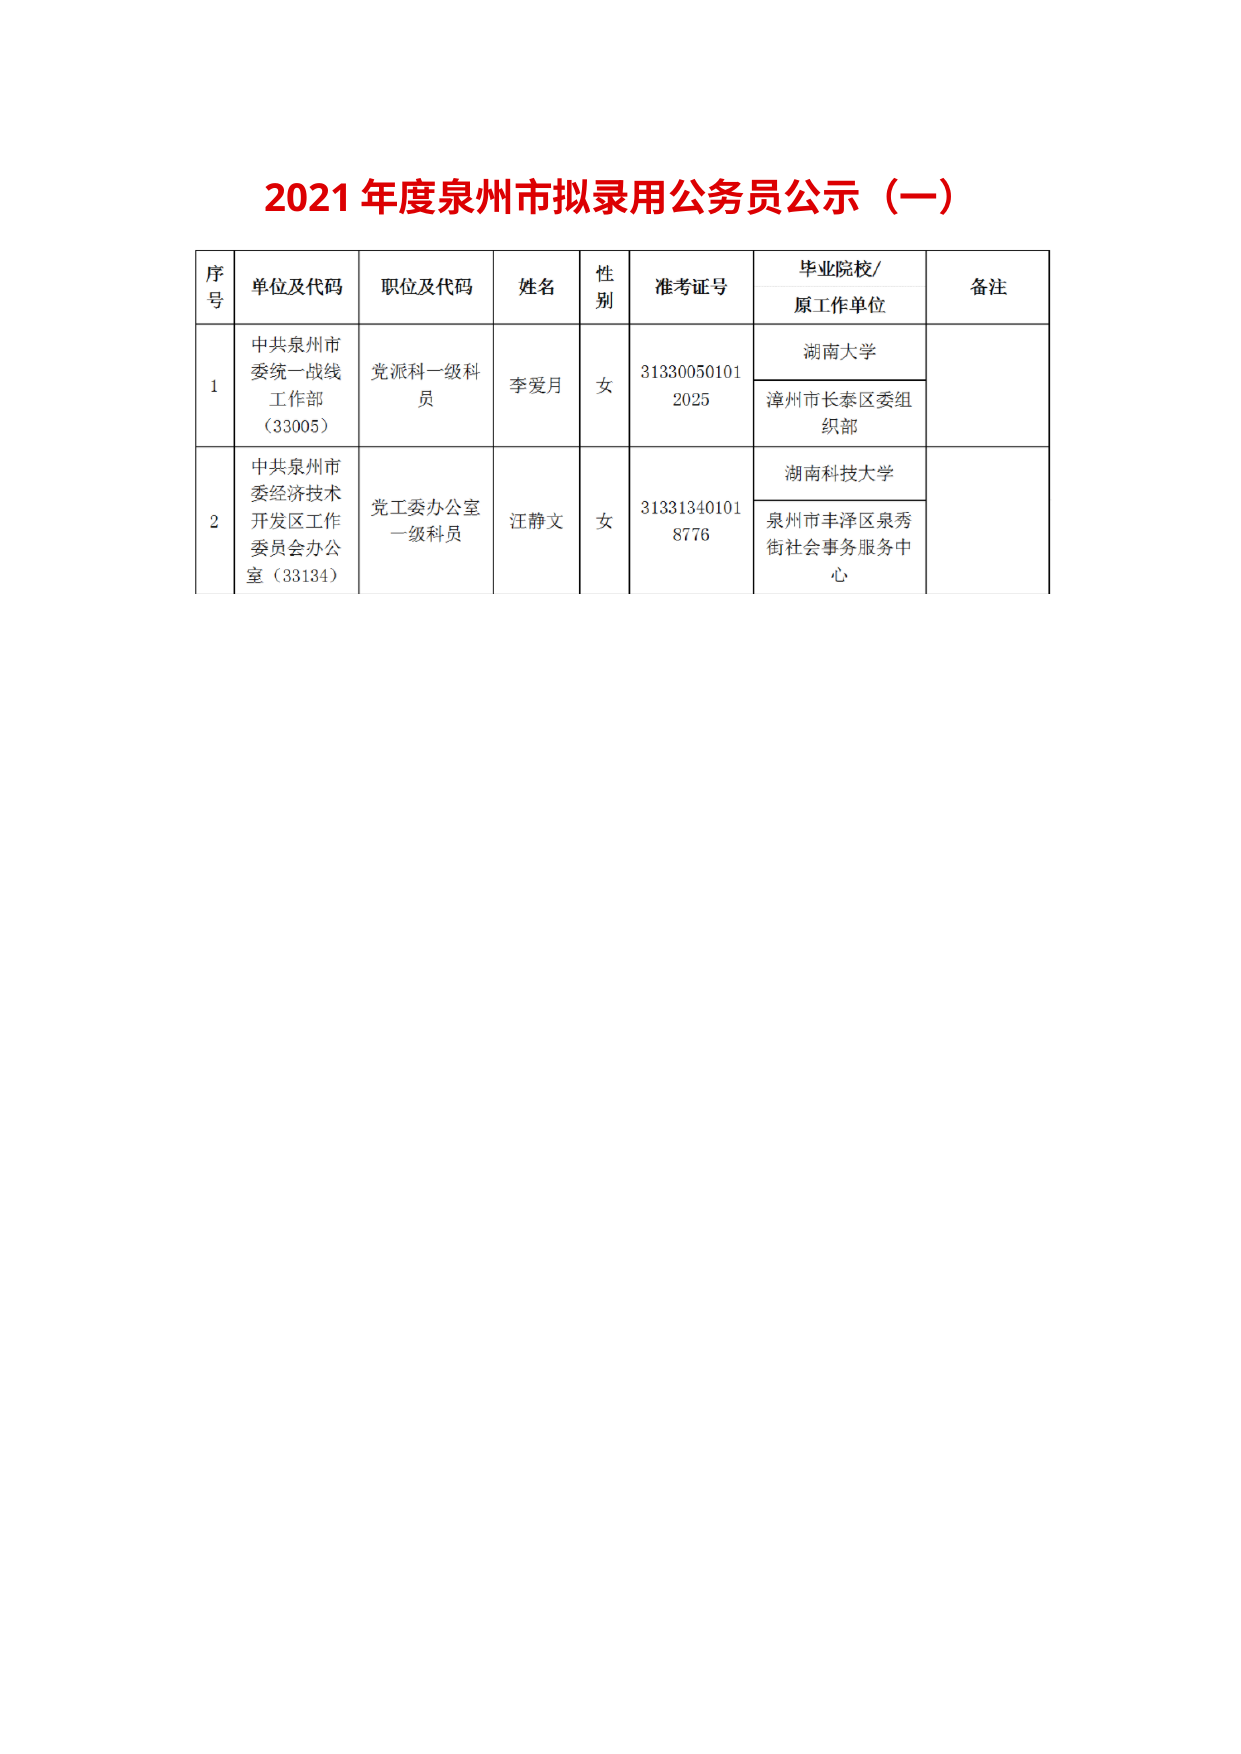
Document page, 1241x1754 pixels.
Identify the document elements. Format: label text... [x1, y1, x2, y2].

picture [187, 246, 1052, 594]
subtitle 2021年度泉州市拟录用公务员公示（一） [187, 162, 1053, 227]
